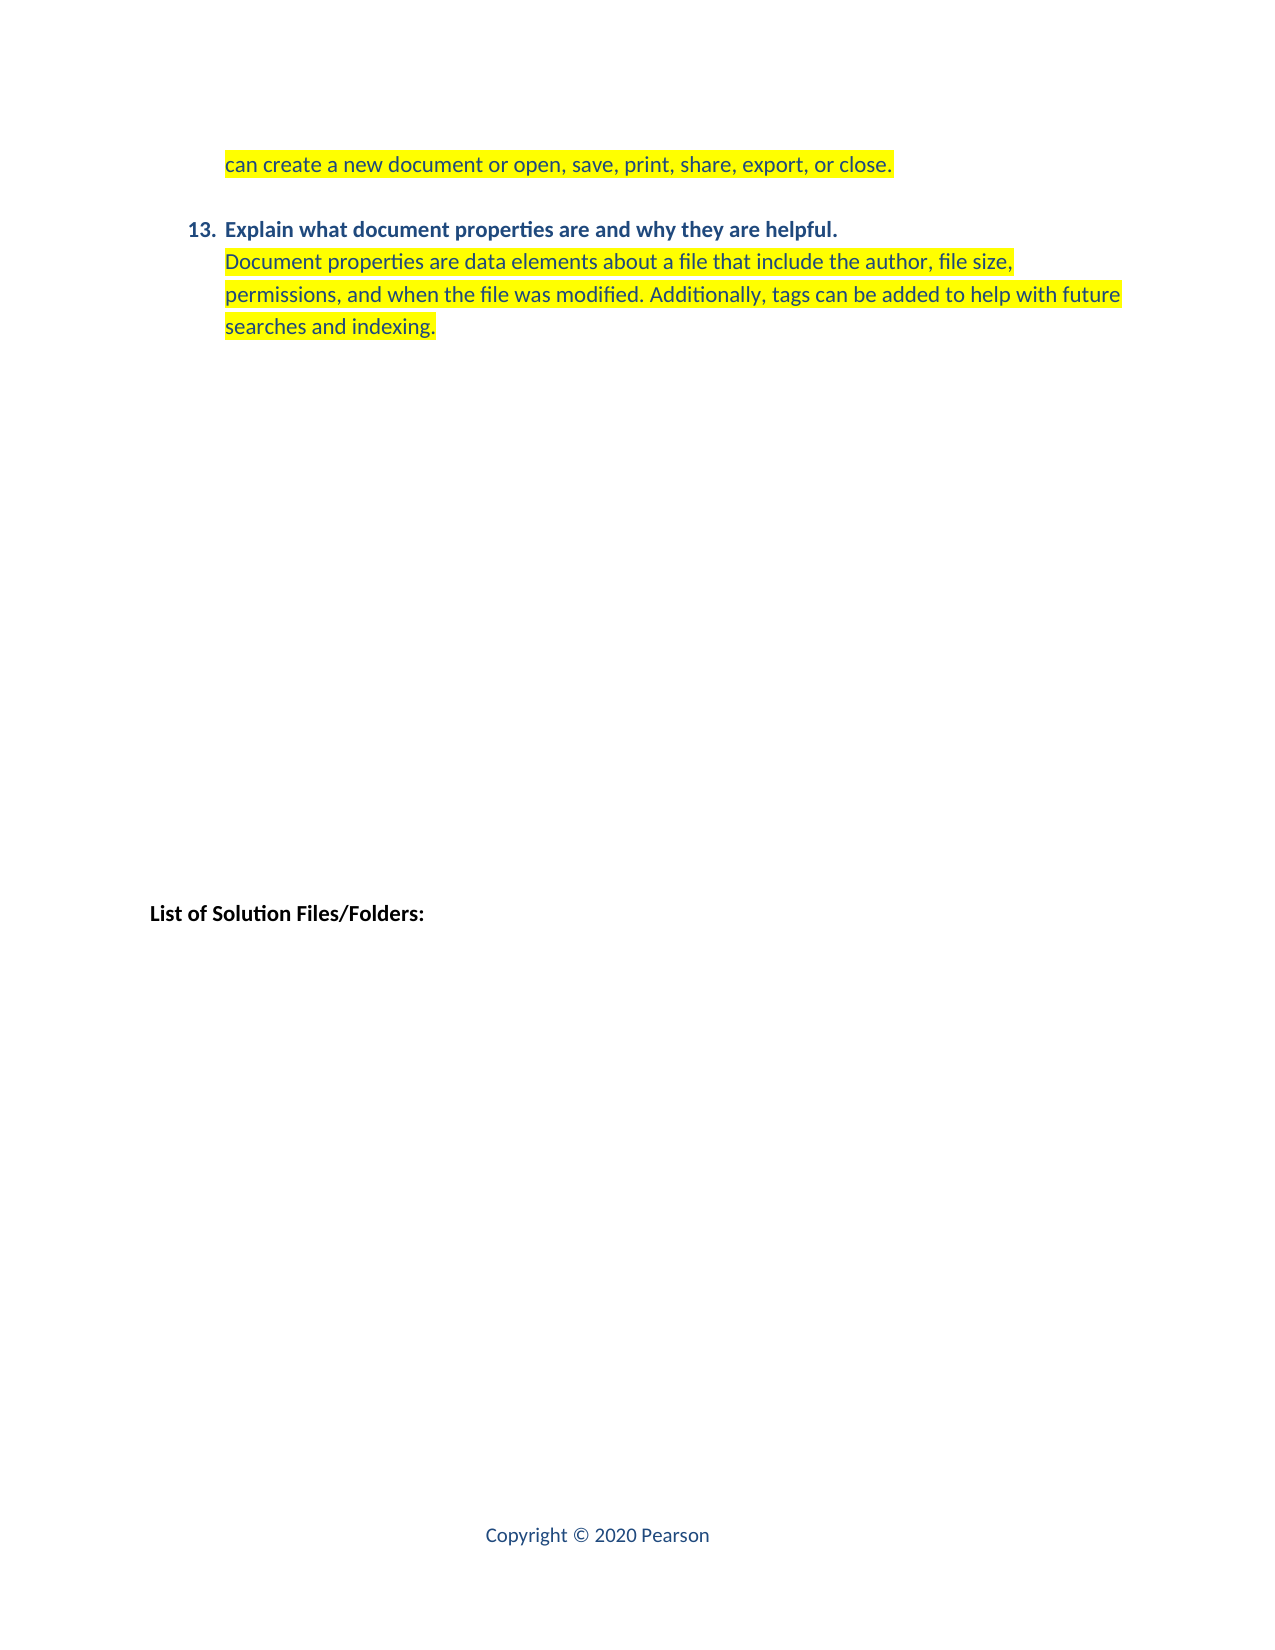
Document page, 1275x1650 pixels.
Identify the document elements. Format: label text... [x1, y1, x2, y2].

list Explain what document properties are and why they are helpful. [187, 215, 1125, 243]
text List of Solution Files/Folders: [150, 899, 1125, 927]
text Document properties are data elements about a file that include the author, file size, permissions, and when the file was modified. Additionally, tags can be added to help with future searches and indexing. [225, 247, 1125, 340]
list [187, 150, 1125, 211]
